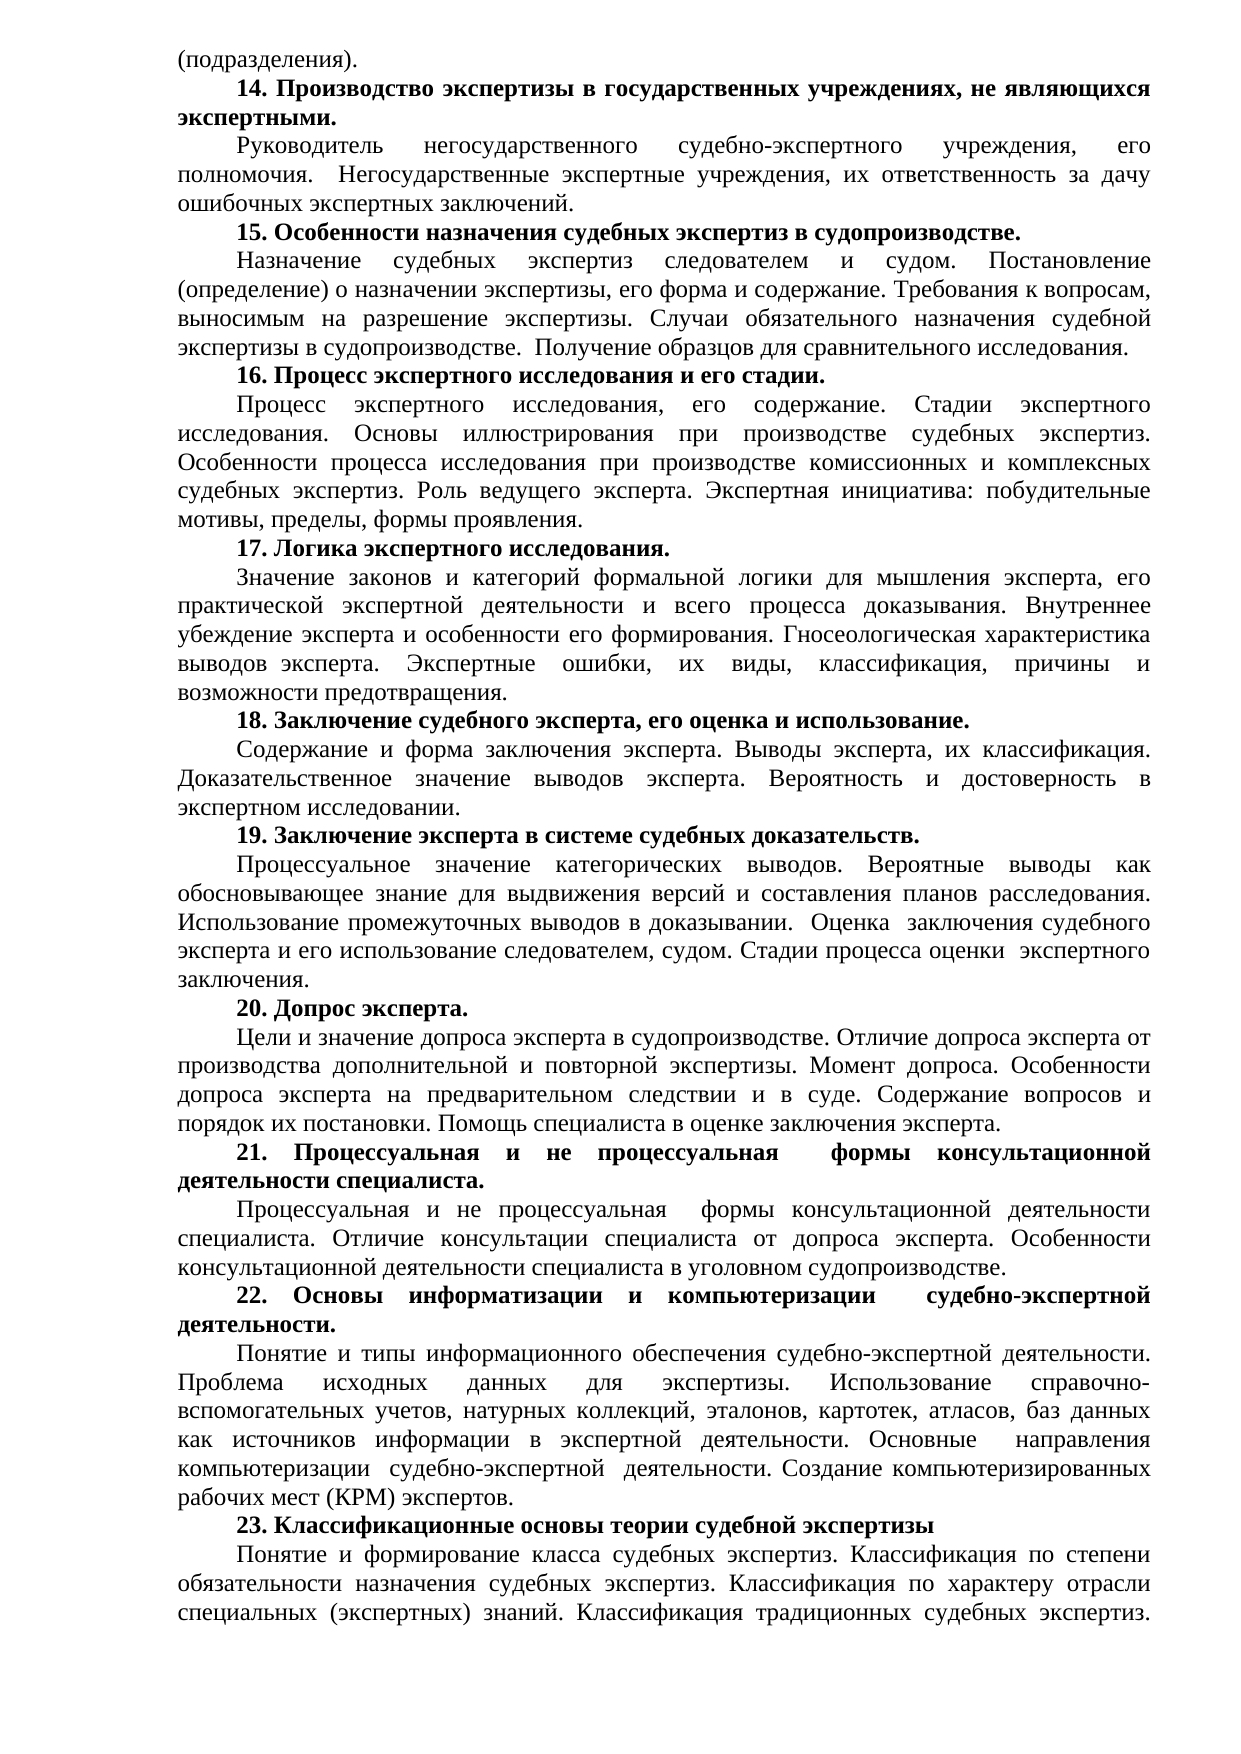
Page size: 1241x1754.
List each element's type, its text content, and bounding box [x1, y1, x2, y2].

text Процессуальная и не процессуальная формы консультационной деятельности специалиста. Отличие консультации специалиста от допроса эксперта. Особенности консультационной деятельности специалиста в уголовном судопроизводстве. [177, 1194, 1152, 1281]
text 16. Процесс экспертного исследования и его стадии. [177, 361, 1152, 389]
text Процесс экспертного исследования, его содержание. Стадии экспертного исследования. Основы иллюстрирования при производстве судебных экспертиз. Особенности процесса исследования при производстве комиссионных и комплексных судебных экспертиз. Роль ведущего эксперта. Экспертная инициатива: побудительные мотивы, пределы, формы проявления. [177, 389, 1152, 533]
text 22. Основы информатизации и компьютеризации судебно-экспертной деятельности. [177, 1281, 1152, 1338]
text 14. Производство экспертизы в государственных учреждениях, не являющихся экспертными. [177, 73, 1152, 131]
text 17. Логика экспертного исследования. [177, 533, 1152, 562]
text 15. Особенности назначения судебных экспертиз в судопроизводстве. [177, 217, 1152, 246]
text 21. Процессуальная и не процессуальная формы консультационной деятельности специалиста. [177, 1137, 1152, 1194]
text Процессуальное значение категорических выводов. Вероятные выводы как обосновывающее знание для выдвижения версий и составления планов расследования. Использование промежуточных выводов в доказывании. Оценка заключения судебного эксперта и его использование следователем, судом. Стадии процесса оценки экспертного заключения. [177, 849, 1152, 993]
text 20. Допрос эксперта. [177, 993, 1152, 1022]
text 19. Заключение эксперта в системе судебных доказательств. [177, 821, 1152, 849]
text Значение законов и категорий формальной логики для мышления эксперта, его практической экспертной деятельности и всего процесса доказывания. Внутреннее убеждение эксперта и особенности его формирования. Гносеологическая характеристика выводов эксперта. Экспертные ошибки, их виды, классификация, причины и возможности предотвращения. [177, 562, 1152, 706]
text 18. Заключение судебного эксперта, его оценка и использование. [177, 706, 1152, 734]
text 23. Классификационные основы теории судебной экспертизы [177, 1511, 1152, 1539]
text Содержание и форма заключения эксперта. Выводы эксперта, их классификация. Доказательственное значение выводов эксперта. Вероятность и достоверность в экспертном исследовании. [177, 734, 1152, 821]
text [177, 1539, 1152, 1626]
text Назначение судебных экспертиз следователем и судом. Постановление (определение) о назначении экспертизы, его форма и содержание. Требования к вопросам, выносимым на разрешение экспертизы. Случаи обязательного назначения судебной экспертизы в судопроизводстве. Получение образцов для сравнительного исследования. [177, 246, 1152, 361]
text Цели и значение допроса эксперта в судопроизводстве. Отличие допроса эксперта от производства дополнительной и повторной экспертизы. Момент допроса. Особенности допроса эксперта на предварительном следствии и в суде. Содержание вопросов и порядок их постановки. Помощь специалиста в оценке заключения эксперта. [177, 1022, 1152, 1137]
text Руководитель негосударственного судебно-экспертного учреждения, его полномочия. Негосударственные экспертные учреждения, их ответственность за дачу ошибочных экспертных заключений. [177, 131, 1152, 217]
text Понятие и типы информационного обеспечения судебно-экспертной деятельности. Проблема исходных данных для экспертизы. Использование справочно-вспомогательных учетов, натурных коллекций, эталонов, картотек, атласов, баз данных как источников информации в экспертной деятельности. Основные направления компьютеризации судебно-экспертной деятельности. Создание компьютеризированных рабочих мест (КРМ) экспертов. [177, 1338, 1152, 1511]
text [177, 44, 1152, 73]
